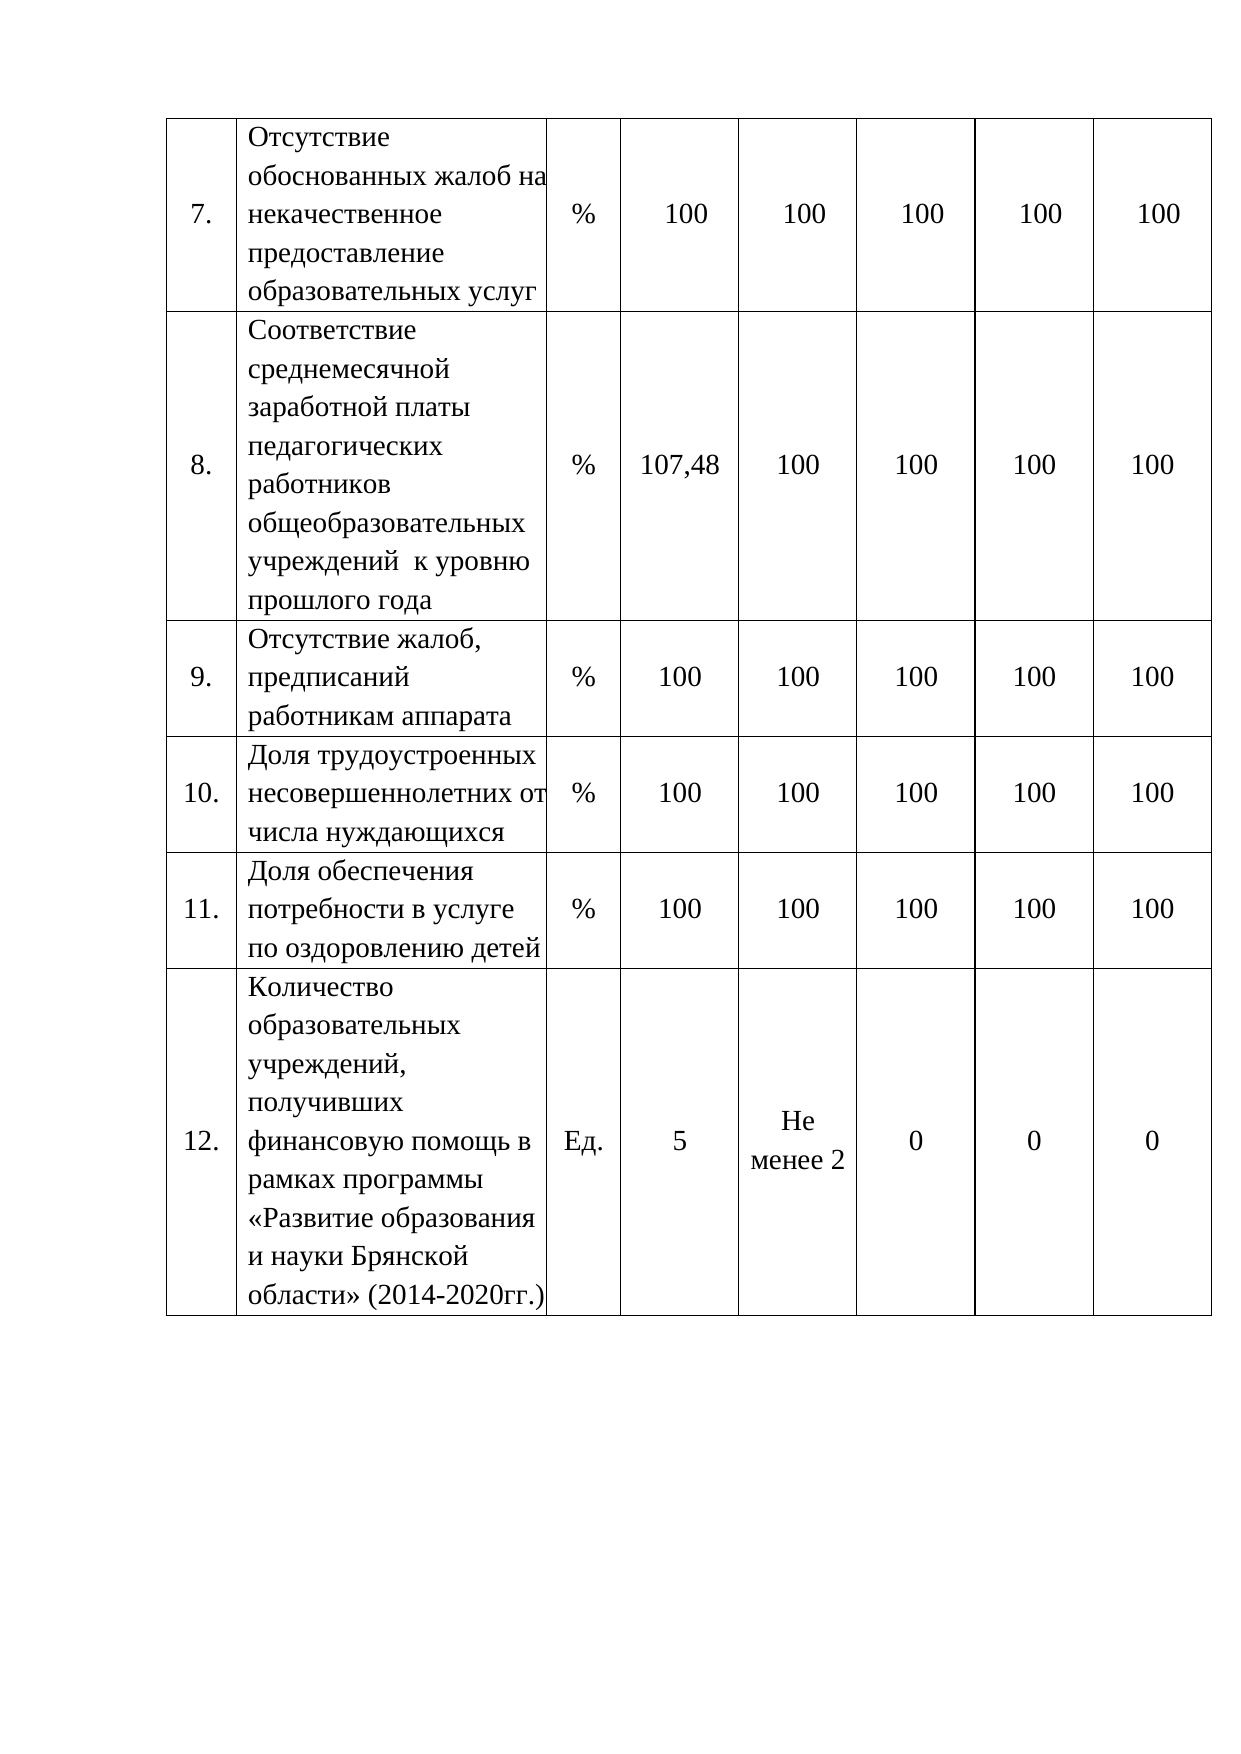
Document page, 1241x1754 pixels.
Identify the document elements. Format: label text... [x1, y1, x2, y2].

table_cell 100 [857, 119, 974, 311]
table_cell 5 [621, 969, 738, 1315]
table_cell 100 [621, 853, 738, 968]
table_cell Не менее 2 [739, 969, 856, 1315]
table_cell Соответствие среднемесячной заработной платы педагогических работников общеобразовательных учреждений к уровню прошлого года [237, 312, 546, 620]
table_cell 100 [976, 119, 1093, 311]
table_cell 100 [621, 737, 738, 852]
table_cell Отсутствие обоснованных жалоб на некачественное предоставление образовательных услуг [237, 119, 546, 311]
table_cell 100 [621, 621, 738, 736]
table_cell 100 [621, 119, 738, 311]
table_cell 0 [976, 969, 1093, 1315]
table_cell Доля трудоустроенных несовершеннолетних от числа нуждающихся [237, 737, 546, 852]
table_cell 0 [857, 969, 974, 1315]
table_cell 100 [857, 621, 974, 736]
table_cell 9. [167, 621, 236, 736]
table_cell 100 [1094, 621, 1211, 736]
table_cell 11. [167, 853, 236, 968]
table_cell 10. [167, 737, 236, 852]
table_cell 100 [976, 312, 1093, 620]
table_cell Доля обеспечения потребности в услуге по оздоровлению детей [237, 853, 546, 968]
table_cell 100 [739, 621, 856, 736]
table_cell 100 [739, 853, 856, 968]
table_cell 8. [167, 312, 236, 620]
table_cell 100 [1094, 119, 1211, 311]
table_cell 107,48 [621, 312, 738, 620]
table_cell % [547, 119, 620, 311]
table_cell Отсутствие жалоб, предписаний работникам аппарата [237, 621, 546, 736]
table_cell 100 [976, 621, 1093, 736]
table_cell % [547, 312, 620, 620]
table_cell 100 [1094, 853, 1211, 968]
table_cell 12. [167, 969, 236, 1315]
table_cell Ед. [547, 969, 620, 1315]
table_cell 100 [739, 737, 856, 852]
table_cell 100 [1094, 737, 1211, 852]
table_cell 100 [857, 737, 974, 852]
table_cell 100 [857, 853, 974, 968]
table_cell % [547, 737, 620, 852]
table_cell 100 [739, 312, 856, 620]
table_cell 0 [1094, 969, 1211, 1315]
table_cell 100 [739, 119, 856, 311]
table_cell 7. [167, 119, 236, 311]
table_cell 100 [976, 853, 1093, 968]
table_cell 100 [976, 737, 1093, 852]
table_cell 100 [857, 312, 974, 620]
table_cell 100 [1094, 312, 1211, 620]
table_cell % [547, 853, 620, 968]
table_cell Количество образовательных учреждений, получивших финансовую помощь в рамках программы «Развитие образования и науки Брянской области» (2014-2020гг.) [237, 969, 546, 1315]
table_cell % [547, 621, 620, 736]
